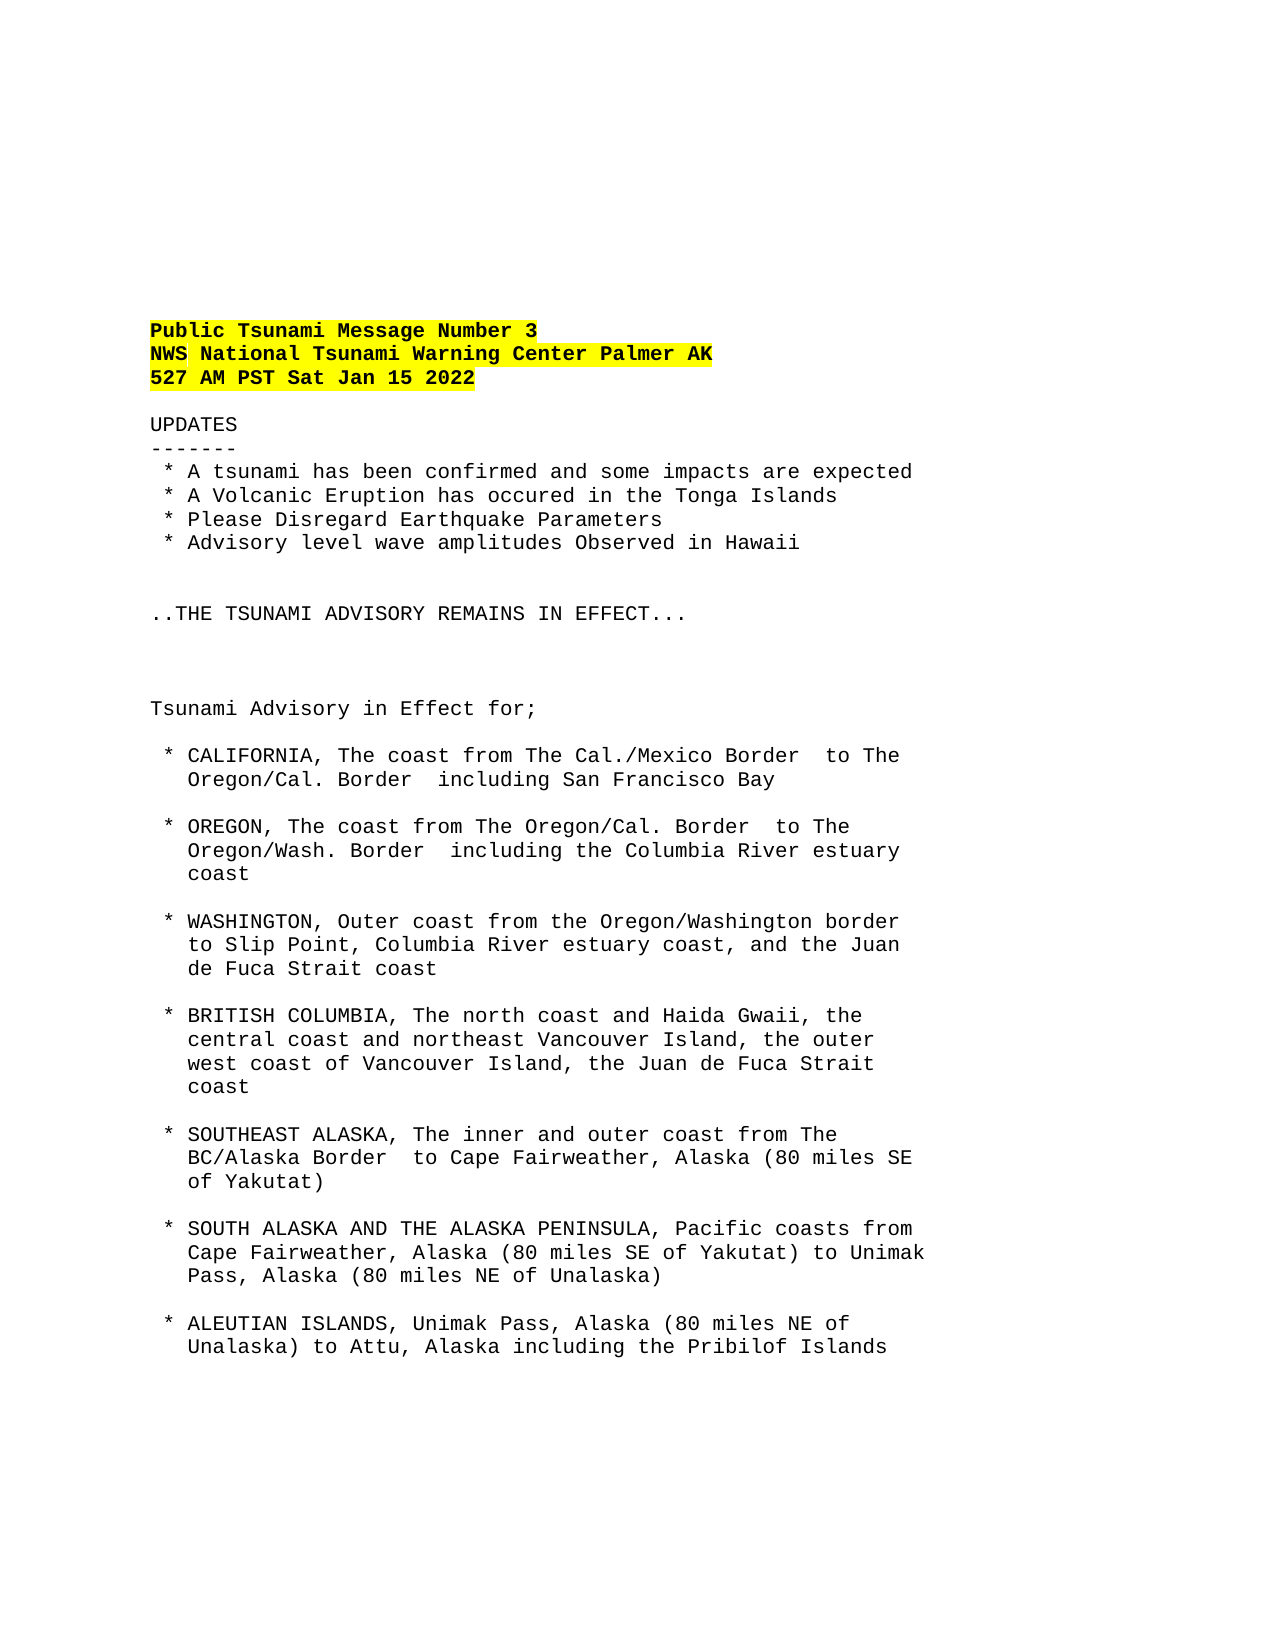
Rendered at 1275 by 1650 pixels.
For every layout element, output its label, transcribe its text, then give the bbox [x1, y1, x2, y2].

text Public Tsunami Message Number 3 NWS National Tsunami Warning Center Palmer AK 527 AM PST Sat Jan 15 2022 UPDATES ------- * A tsunami has been confirmed and some impacts are expected * A Volcanic Eruption has occured in the Tonga Islands * Please Disregard Earthquake Parameters * Advisory level wave amplitudes Observed in Hawaii ..THE TSUNAMI ADVISORY REMAINS IN EFFECT... Tsunami Advisory in Effect for; * CALIFORNIA, The coast from The Cal./Mexico Border to The Oregon/Cal. Border including San Francisco Bay * OREGON, The coast from The Oregon/Cal. Border to The Oregon/Wash. Border including the Columbia River estuary coast * WASHINGTON, Outer coast from the Oregon/Washington border to Slip Point, Columbia River estuary coast, and the Juan de Fuca Strait coast * BRITISH COLUMBIA, The north coast and Haida Gwaii, the central coast and northeast Vancouver Island, the outer west coast of Vancouver Island, the Juan de Fuca Strait coast * SOUTHEAST ALASKA, The inner and outer coast from The BC/Alaska Border to Cape Fairweather, Alaska (80 miles SE of Yakutat) * SOUTH ALASKA AND THE ALASKA PENINSULA, Pacific coasts from Cape Fairweather, Alaska (80 miles SE of Yakutat) to Unimak Pass, Alaska (80 miles NE of Unalaska) * ALEUTIAN ISLANDS, Unimak Pass, Alaska (80 miles NE of Unalaska) to Attu, Alaska including the Pribilof Islands [150, 296, 1125, 1436]
